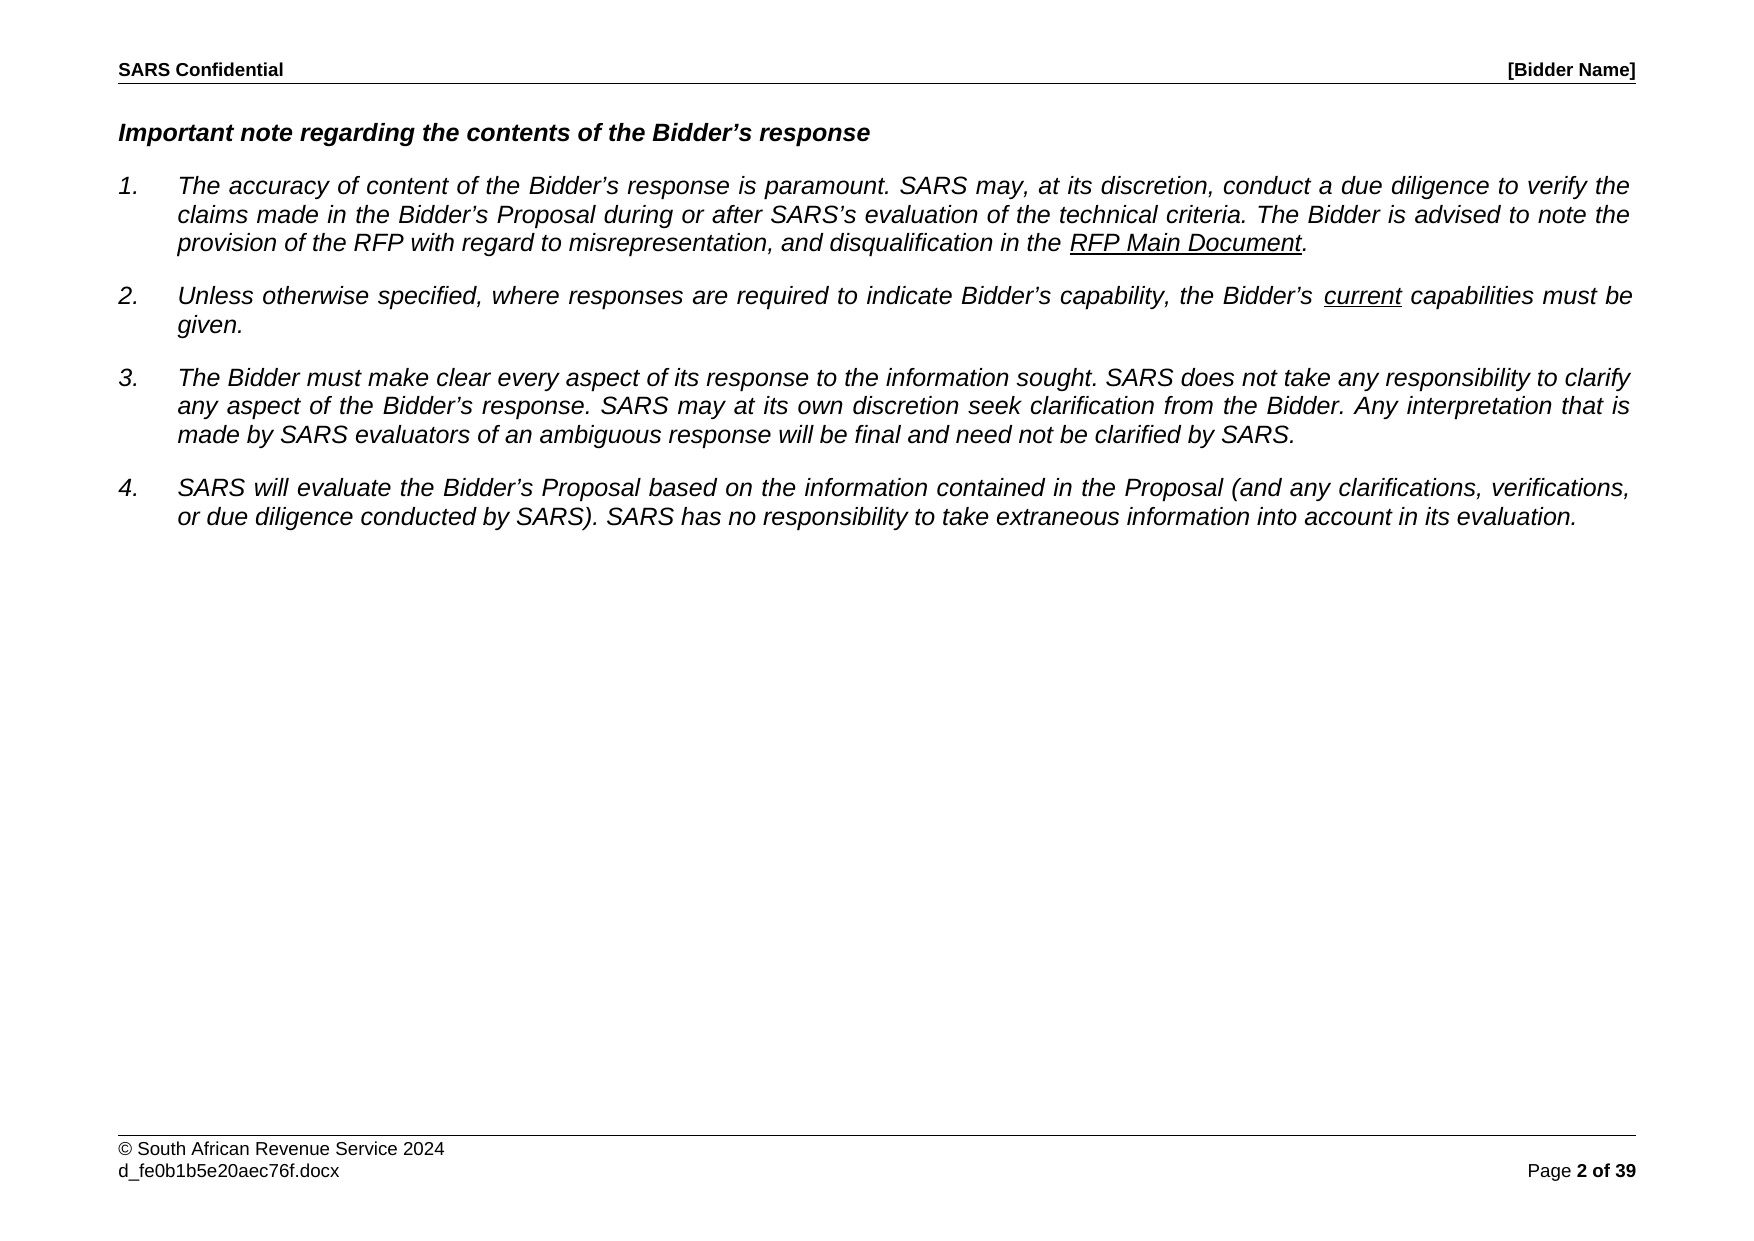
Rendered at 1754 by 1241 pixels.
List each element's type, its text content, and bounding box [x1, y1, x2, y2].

list SARS will evaluate the Bidder’s Proposal based on the information contained in the Proposal (and any clarifications, verifications, or due diligence conducted by SARS). SARS has no responsibility to take extraneous information into account in its evaluation. [118, 473, 1636, 530]
list The accuracy of content of the Bidder’s response is paramount. SARS may, at its discretion, conduct a due diligence to verify the claims made in the Bidder’s Proposal during or after SARS’s evaluation of the technical criteria. The Bidder is advised to note the provision of the RFP with regard to misrepresentation, and disqualification in the RFP Main Document. [118, 171, 1636, 257]
list The Bidder must make clear every aspect of its response to the information sought. SARS does not take any responsibility to clarify any aspect of the Bidder’s response. SARS may at its own discretion seek clarification from the Bidder. Any interpretation that is made by SARS evaluators of an ambiguous response will be final and need not be clarified by SARS. [118, 362, 1636, 449]
text Important note regarding the contents of the Bidder’s response [118, 118, 1636, 147]
list Unless otherwise specified, where responses are required to indicate Bidder’s capability, the Bidder’s current capabilities must be given. [118, 281, 1636, 338]
